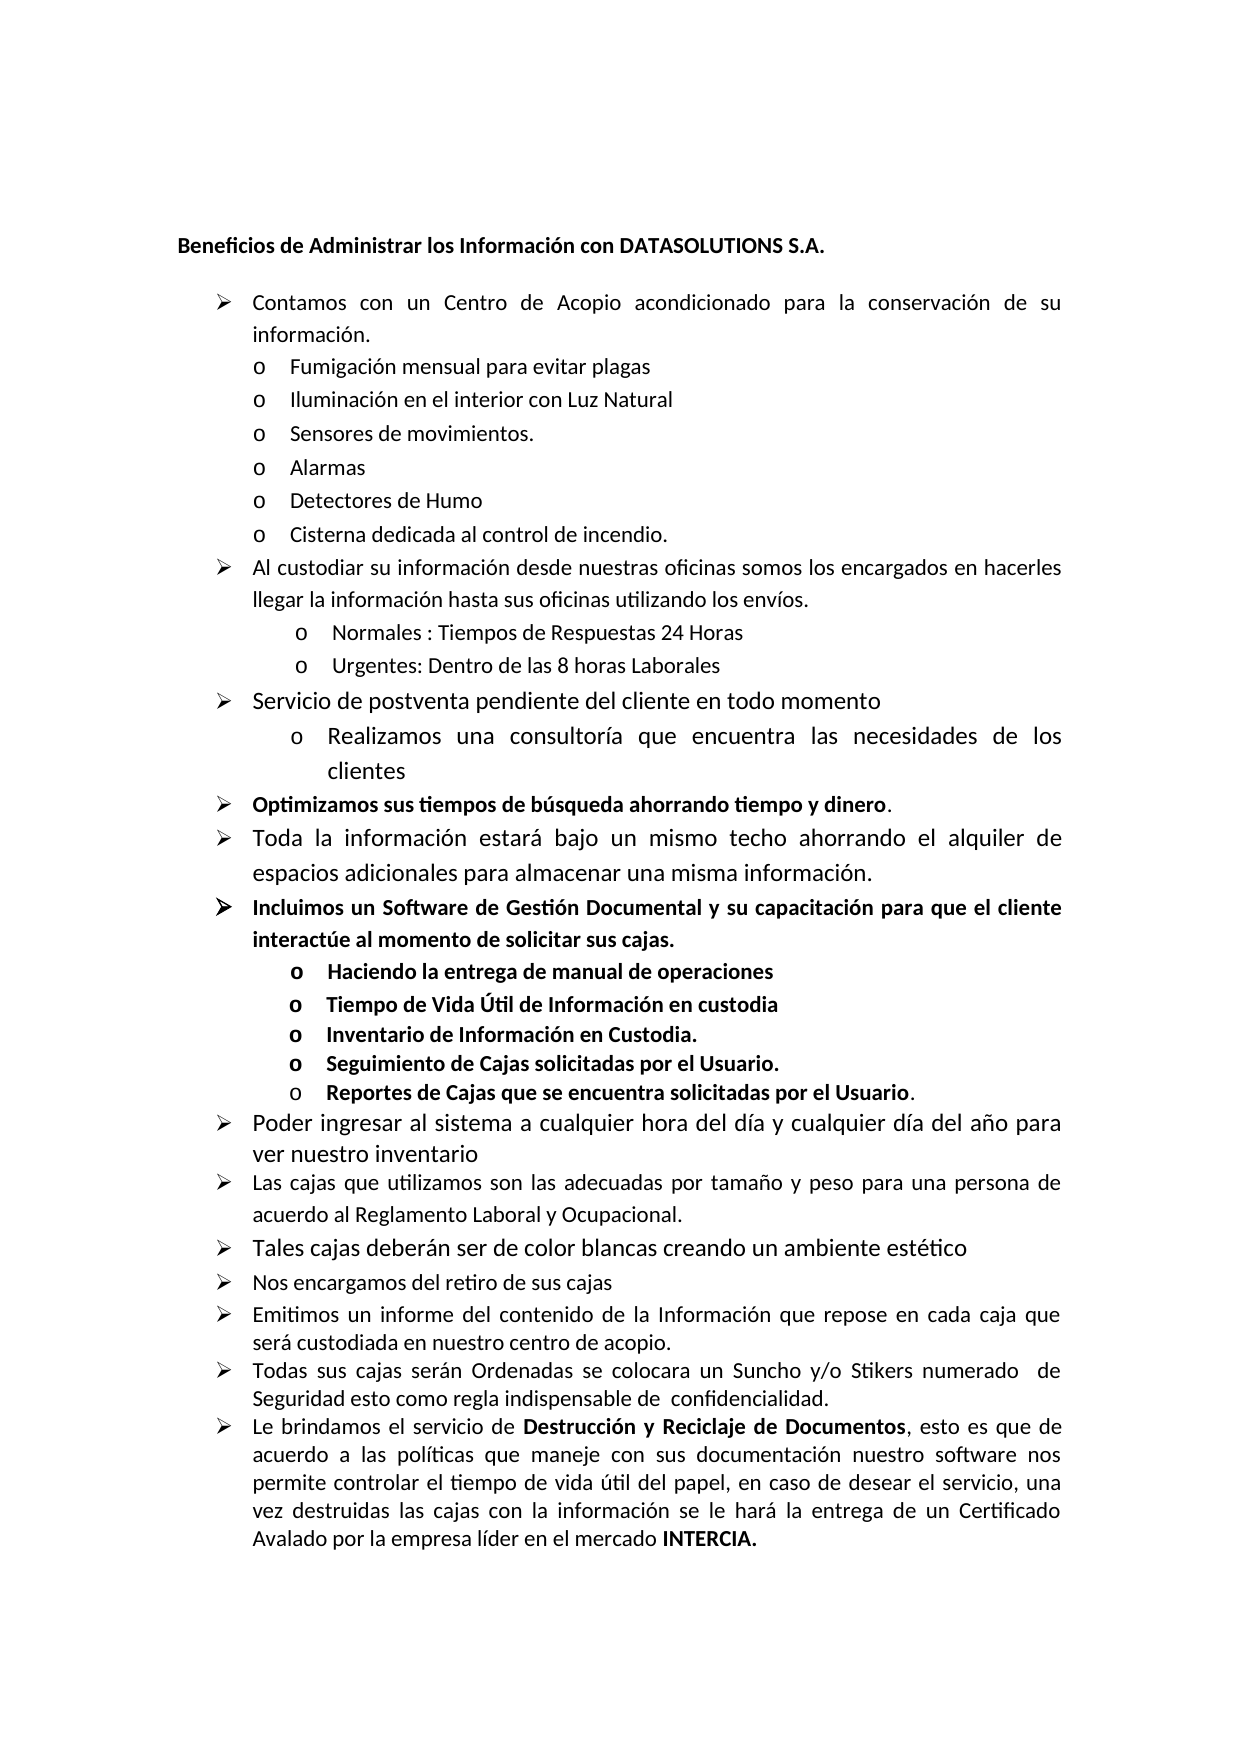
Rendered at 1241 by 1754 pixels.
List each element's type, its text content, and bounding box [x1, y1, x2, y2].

list Tiempo de Vida Útil de Información en custodia [288, 991, 1063, 1020]
list Cisterna dedicada al control de incendio. [252, 520, 1063, 549]
list Emitimos un informe del contenido de la Información que repose en cada caja que será custodiada en nuestro centro de acopio. [215, 1300, 1063, 1356]
list Fumigación mensual para evitar plagas [252, 352, 1063, 381]
list Incluimos un Software de Gestión Documental y su capacitación para que el cliente interactúe al momento de solicitar sus cajas. [215, 893, 1063, 953]
list Le brindamos el servicio de Destrucción y Reciclaje de Documentos, esto es que de acuerdo a las políticas que maneje con sus documentación nuestro software nos permite controlar el tiempo de vida útil del papel, en caso de desear el servicio, una vez destruidas las cajas con la información se le hará la entrega de un Certificado Avalado por la empresa líder en el mercado INTERCIA. [215, 1412, 1063, 1552]
list Alarmas [252, 453, 1063, 482]
list Seguimiento de Cajas solicitadas por el Usuario. [288, 1049, 1063, 1078]
list Iluminación en el interior con Luz Natural [252, 386, 1063, 415]
list Normales : Tiempos de Respuestas 24 Horas [294, 618, 1063, 647]
list Detectores de Humo [252, 486, 1063, 515]
list Al custodiar su información desde nuestras oficinas somos los encargados en hacerles llegar la información hasta sus oficinas utilizando los envíos. [215, 553, 1063, 613]
list Realizamos una consultoría que encuentra las necesidades de los clientes [290, 720, 1063, 786]
list Haciendo la entrega de manual de operaciones [290, 957, 1063, 986]
list Todas sus cajas serán Ordenadas se colocara un Suncho y/o Stikers numerado de Seguridad esto como regla indispensable de confidencialidad. [215, 1356, 1063, 1412]
list Tales cajas deberán ser de color blancas creando un ambiente estético [215, 1233, 1063, 1263]
list Inventario de Información en Custodia. [288, 1020, 1063, 1049]
text Beneficios de Administrar los Información con DATASOLUTIONS S.A. [177, 232, 1063, 260]
list Urgentes: Dentro de las 8 horas Laborales [294, 651, 1063, 680]
list Reportes de Cajas que se encuentra solicitadas por el Usuario. [288, 1078, 1063, 1107]
list Servicio de postventa pendiente del cliente en todo momento [215, 685, 1063, 715]
list Nos encargamos del retiro de sus cajas [215, 1268, 1063, 1296]
list Contamos con un Centro de Acopio acondicionado para la conservación de su información. [215, 288, 1063, 348]
list Optimizamos sus tiempos de búsqueda ahorrando tiempo y dinero. [215, 790, 1063, 818]
list Toda la información estará bajo un mismo techo ahorrando el alquiler de espacios adicionales para almacenar una misma información. [215, 823, 1063, 888]
list Poder ingresar al sistema a cualquier hora del día y cualquier día del año para ver nuestro inventario [215, 1107, 1063, 1168]
list Las cajas que utilizamos son las adecuadas por tamaño y peso para una persona de acuerdo al Reglamento Laboral y Ocupacional. [215, 1168, 1063, 1228]
list Sensores de movimientos. [252, 419, 1063, 448]
